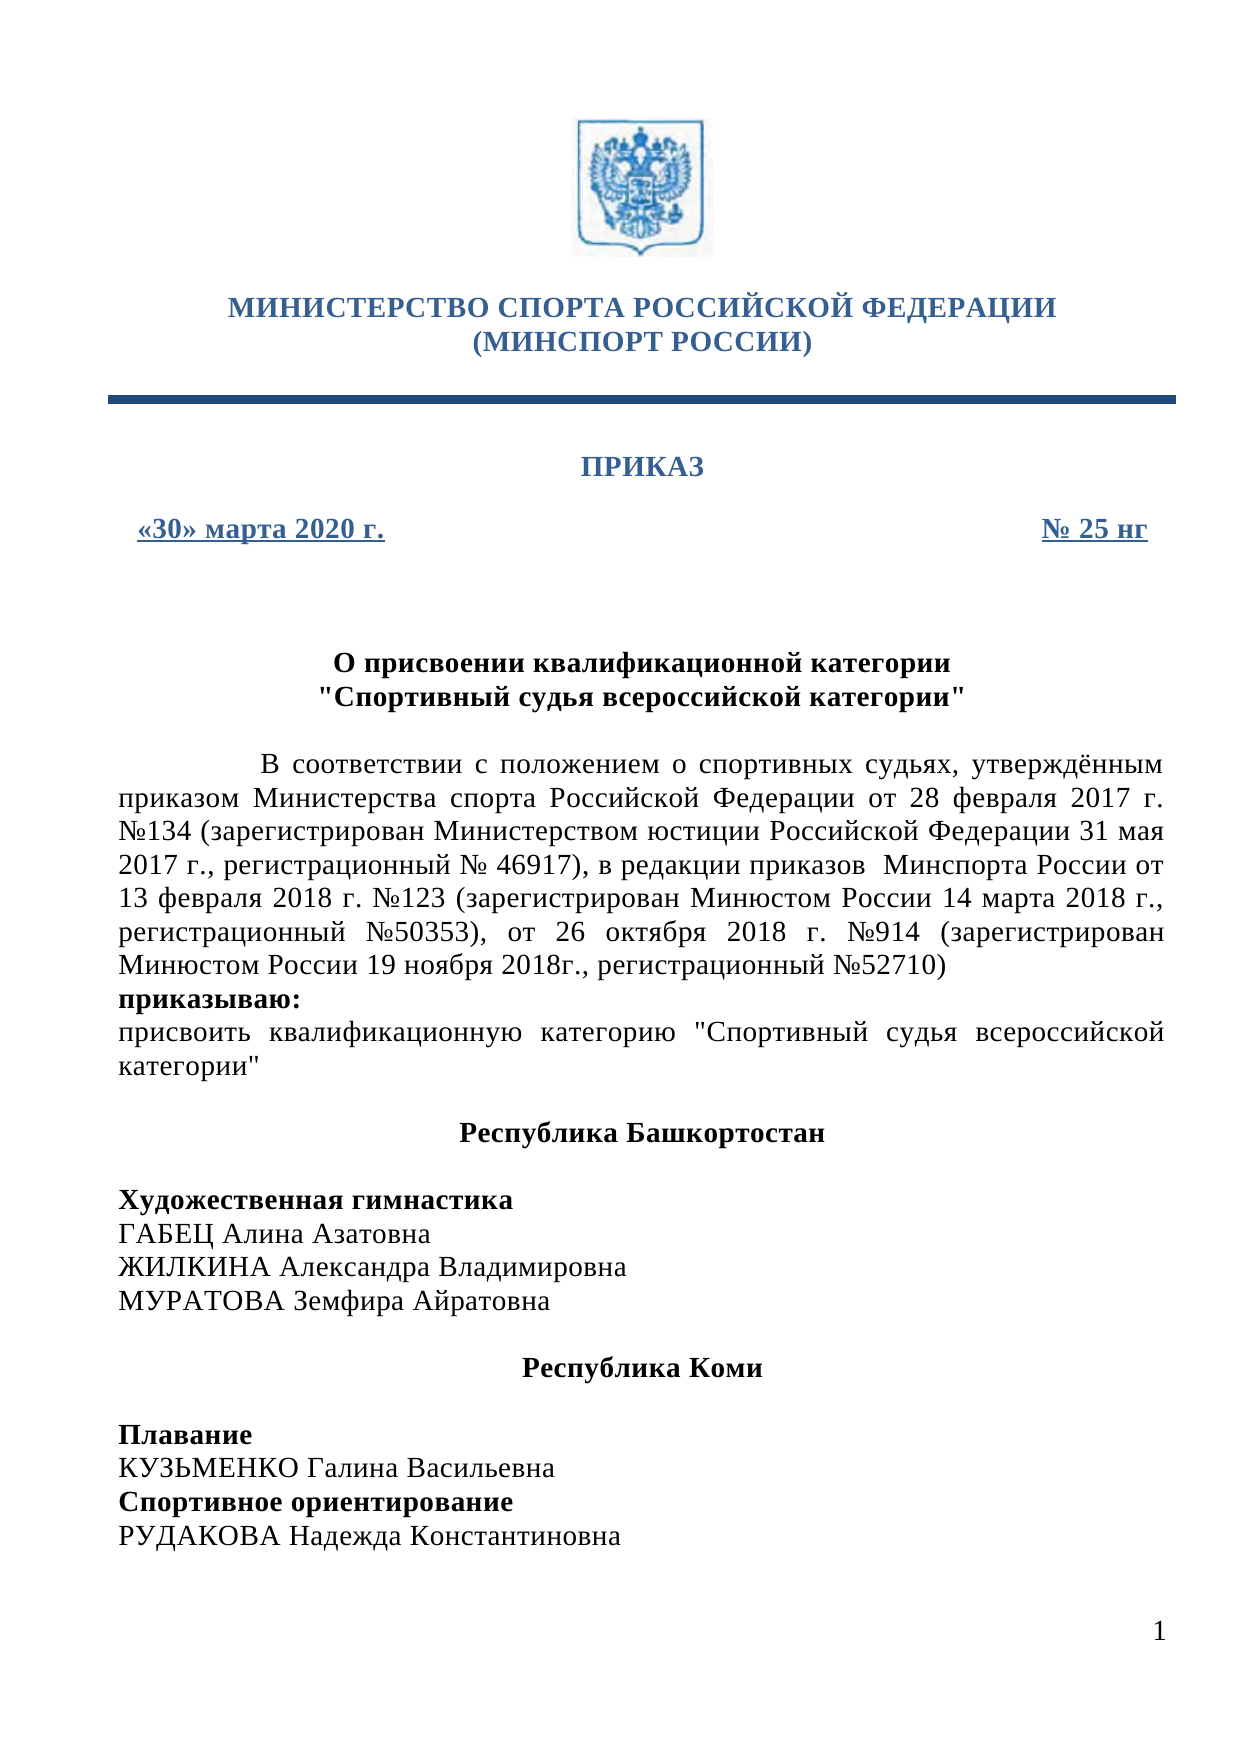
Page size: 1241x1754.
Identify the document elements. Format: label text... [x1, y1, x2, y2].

text МУРАТОВА Земфира Айратовна [118, 1283, 1167, 1316]
text Спортивное ориентирование [118, 1484, 1167, 1518]
text КУЗЬМЕНКО Галина Васильевна [118, 1451, 1167, 1484]
text ГАБЕЦ Алина Азатовна [118, 1216, 1167, 1249]
text ПРИКАЗ [118, 415, 1167, 482]
text Республика Коми [118, 1350, 1167, 1383]
text присвоить квалификационную категорию "Спортивный судья всероссийской категории" [118, 1014, 1167, 1082]
text Плавание [118, 1417, 1167, 1451]
text РУДАКОВА Надежда Константиновна [118, 1518, 1167, 1551]
text ЖИЛКИНА Александра Владимировна [118, 1249, 1167, 1283]
text Художественная гимнастика [118, 1182, 1167, 1216]
text "Спортивный судья всероссийской категории" [118, 679, 1167, 713]
text О присвоении квалификационной категории [118, 646, 1167, 679]
text МИНИСТЕРСТВО СПОРТА РОССИЙСКОЙ ФЕДЕРАЦИИ [118, 290, 1167, 324]
text В соответствии с положением о спортивных судьях, утверждённым приказом Министерства спорта Российской Федерации от 28 февраля 2017 г. №134 (зарегистрирован Министерством юстиции Российской Федерации 31 мая 2017 г., регистрационный № 46917), в редакции приказов Минспорта России от 13 февраля 2018 г. №123 (зарегистрирован Минюстом России 14 марта 2018 г., регистрационный №50353), от 26 октября 2018 г. №914 (зарегистрирован Минюстом России 19 ноября 2018г., регистрационный №52710) [118, 746, 1167, 981]
text (МИНСПОРТ РОССИИ) [118, 324, 1167, 357]
text «30» марта 2020 г. № 25 нг [118, 511, 1167, 545]
text Республика Башкортостан [118, 1115, 1167, 1149]
text приказываю: [118, 981, 1167, 1014]
